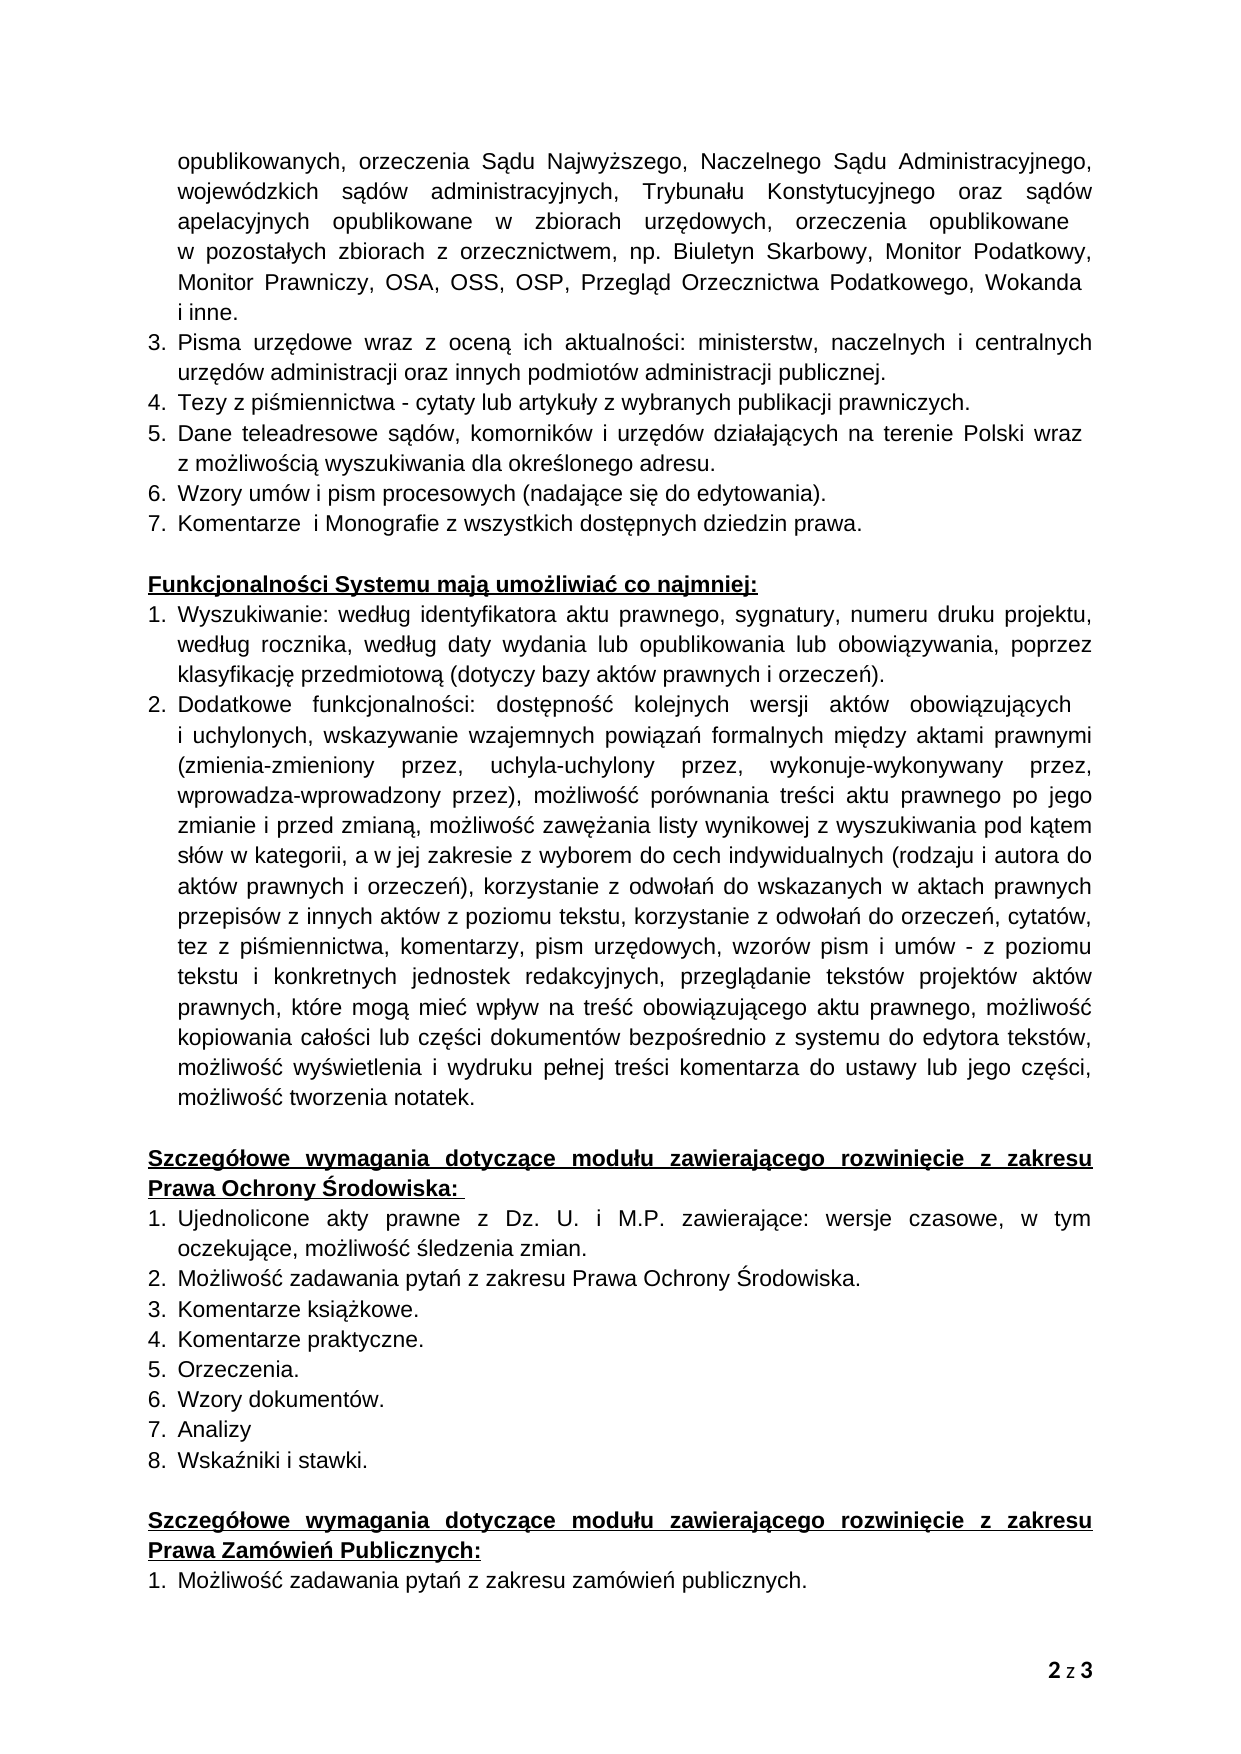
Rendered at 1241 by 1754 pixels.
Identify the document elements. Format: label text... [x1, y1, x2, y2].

list Wyszukiwanie: według identyfikatora aktu prawnego, sygnatury, numeru druku projektu, według rocznika, według daty wydania lub opublikowania lub obowiązywania, poprzez klasyfikację przedmiotową (dotyczy bazy aktów prawnych i orzeczeń). [148, 601, 1093, 687]
list Komentarze książkowe. [148, 1296, 1093, 1322]
text Szczegółowe wymagania dotyczące modułu zawierającego rozwinięcie z zakresu Prawa Zamówień Publicznych: [148, 1507, 1093, 1530]
text Funkcjonalności Systemu mają umożliwiać co najmniej: [148, 571, 1093, 597]
text Szczegółowe wymagania dotyczące modułu zawierającego rozwinięcie z zakresu Prawa Ochrony Środowiska: [148, 1169, 1093, 1201]
list Możliwość zadawania pytań z zakresu zamówień publicznych. [148, 1567, 1093, 1594]
list Komentarze i Monografie z wszystkich dostępnych dziedzin prawa. [148, 510, 1093, 536]
list Wzory dokumentów. [148, 1386, 1093, 1412]
text Szczegółowe wymagania dotyczące modułu zawierającego rozwinięcie z zakresu Prawa Zamówień Publicznych: [148, 1531, 1093, 1563]
list Dane teleadresowe sądów, komorników i urzędów działających na terenie Polski wraz z możliwością wyszukiwania dla określonego adresu. [148, 419, 1093, 476]
list Pisma urzędowe wraz z oceną ich aktualności: ministerstw, naczelnych i centralnych urzędów administracji oraz innych podmiotów administracji publicznej. [148, 329, 1093, 385]
list Dodatkowe funkcjonalności: dostępność kolejnych wersji aktów obowiązujących i uchylonych, wskazywanie wzajemnych powiązań formalnych między aktami prawnymi (zmienia-zmieniony przez, uchyla-uchylony przez, wykonuje-wykonywany przez, wprowadza-wprowadzony przez), możliwość porównania treści aktu prawnego po jego zmianie i przed zmianą, możliwość zawężania listy wynikowej z wyszukiwania pod kątem słów w kategorii, a w jej zakresie z wyborem do cech indywidualnych (rodzaju i autora do aktów prawnych i orzeczeń), korzystanie z odwołań do wskazanych w aktach prawnych przepisów z innych aktów z poziomu tekstu, korzystanie z odwołań do orzeczeń, cytatów, tez z piśmiennictwa, komentarzy, pism urzędowych, wzorów pism i umów - z poziomu tekstu i konkretnych jednostek redakcyjnych, przeglądanie tekstów projektów aktów prawnych, które mogą mieć wpływ na treść obowiązującego aktu prawnego, możliwość kopiowania całości lub części dokumentów bezpośrednio z systemu do edytora tekstów, możliwość wyświetlenia i wydruku pełnej treści komentarza do ustawy lub jego części, możliwość tworzenia notatek. [148, 691, 1093, 1110]
list Ujednolicone akty prawne z Dz. U. i M.P. zawierające: wersje czasowe, w tym oczekujące, możliwość śledzenia zmian. [148, 1205, 1093, 1261]
list Wzory umów i pism procesowych (nadające się do edytowania). [148, 480, 1093, 506]
list Analizy [148, 1416, 1093, 1443]
list Orzeczenia. [148, 1356, 1093, 1382]
list Tezy z piśmiennictwa - cytaty lub artykuły z wybranych publikacji prawniczych. [148, 389, 1093, 416]
list Możliwość zadawania pytań z zakresu Prawa Ochrony Środowiska. [148, 1265, 1093, 1292]
list Wskaźniki i stawki. [148, 1447, 1093, 1473]
text Szczegółowe wymagania dotyczące modułu zawierającego rozwinięcie z zakresu Prawa Ochrony Środowiska: [148, 1144, 1093, 1167]
list Komentarze praktyczne. [148, 1326, 1093, 1352]
